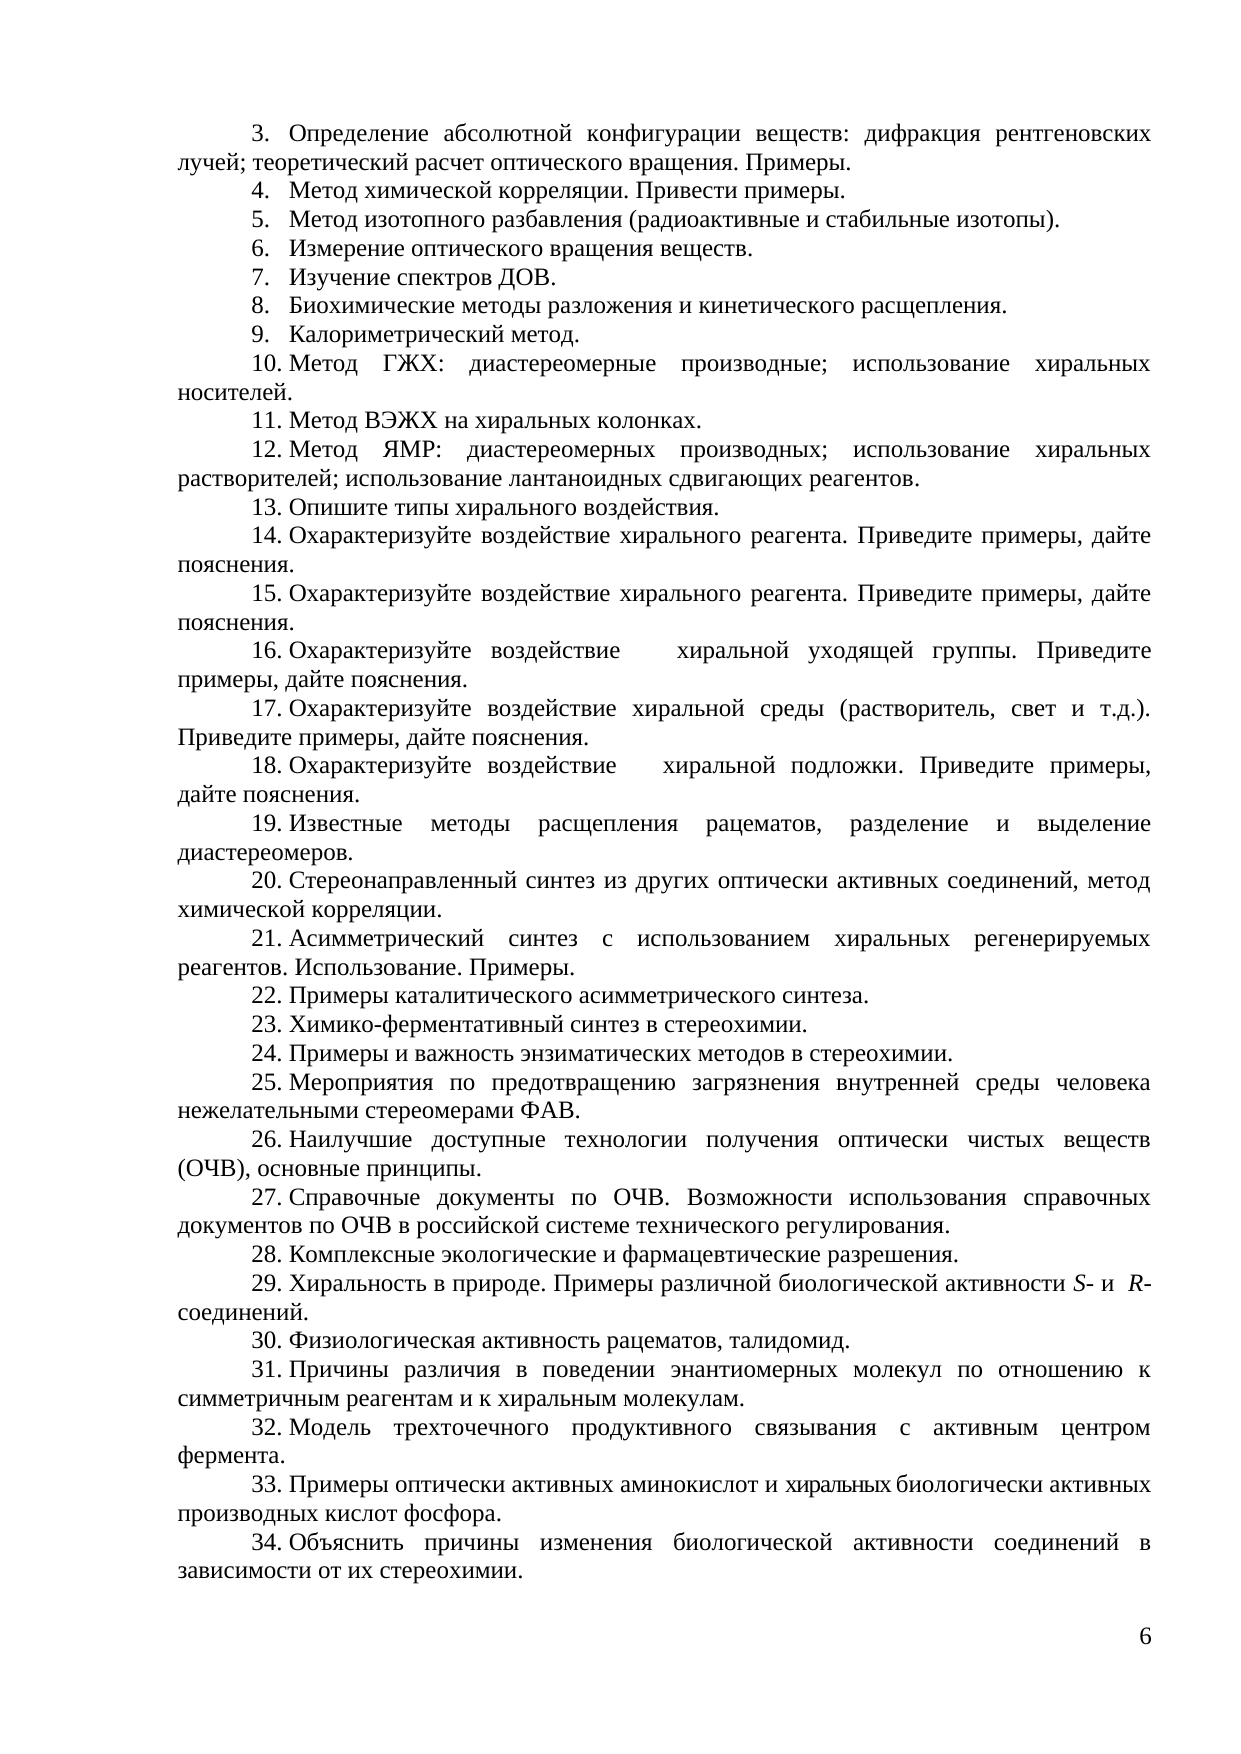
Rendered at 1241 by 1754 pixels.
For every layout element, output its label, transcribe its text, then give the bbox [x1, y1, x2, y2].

list Стереонаправленный синтез из других оптически активных соединений, метод химической корреляции. [177, 866, 1152, 923]
list Причины различия в поведении энантиомерных молекул по отношению к симметричным реагентам и к хиральным молекулам. [177, 1354, 1152, 1412]
list Метод изотопного разбавления (радиоактивные и стабильные изотопы). [177, 204, 1152, 233]
list Измерение оптического вращения веществ. [177, 233, 1152, 262]
list Охарактеризуйте воздействие хиральной уходящей группы. Приведите примеры, дайте пояснения. [177, 636, 1152, 693]
list Метод ГЖХ: диастереомерные производные; использование хиральных носителей. [177, 348, 1152, 406]
list Метод химической корреляции. Привести примеры. [177, 176, 1152, 204]
list Модель трехточечного продуктивного связывания с активным центром фермента. [177, 1412, 1152, 1469]
list Мероприятия по предотвращению загрязнения внутренней среды человека нежелательными стереомерами ФАВ. [177, 1067, 1152, 1124]
list Асимметрический синтез с использованием хиральных регенерируемых реагентов. Использование. Примеры. [177, 923, 1152, 981]
list Справочные документы по ОЧВ. Возможности использования справочных документов по ОЧВ в российской системе технического регулирования. [177, 1182, 1152, 1239]
list Изучение спектров ДОВ. [177, 262, 1152, 291]
list Охарактеризуйте воздействие хиральной среды (растворитель, свет и т.д.). Приведите примеры, дайте пояснения. [177, 693, 1152, 751]
list Биохимические методы разложения и кинетического расщепления. [177, 291, 1152, 319]
list Химико-ферментативный синтез в стереохимии. [177, 1009, 1152, 1038]
list Калориметрический метод. [177, 319, 1152, 348]
list Определение абсолютной конфигурации веществ: дифракция рентгеновских лучей; теоретический расчет оптического вращения. Примеры. [177, 118, 1152, 176]
list Охарактеризуйте воздействие хиральной подложки. Приведите примеры, дайте пояснения. [177, 751, 1152, 808]
list Комплексные экологические и фармацевтические разрешения. [177, 1239, 1152, 1268]
list Охарактеризуйте воздействие хирального реагента. Приведите примеры, дайте пояснения. [177, 578, 1152, 636]
list Физиологическая активность рацематов, талидомид. [177, 1326, 1152, 1354]
list Наилучшие доступные технологии получения оптически чистых веществ (ОЧВ), основные принципы. [177, 1124, 1152, 1182]
list Примеры оптически активных аминокислот и хиральных биологически активных производных кислот фосфора. [177, 1469, 1152, 1527]
list Метод ЯМР: диастереомерных производных; использование хиральных растворителей; использование лантаноидных сдвигающих реагентов. [177, 434, 1152, 492]
list Опишите типы хирального воздействия. [177, 492, 1152, 521]
list Хиральность в природе. Примеры различной биологической активности S- и R-соединений. [177, 1268, 1152, 1326]
list Известные методы расщепления рацематов, разделение и выделение диастереомеров. [177, 808, 1152, 866]
list Примеры каталитического асимметрического синтеза. [177, 981, 1152, 1009]
list Примеры и важность энзиматических методов в стереохимии. [177, 1038, 1152, 1067]
list Объяснить причины изменения биологической активности соединений в зависимости от их стереохимии. [177, 1527, 1152, 1584]
list Метод ВЭЖХ на хиральных колонках. [177, 406, 1152, 434]
list Охарактеризуйте воздействие хирального реагента. Приведите примеры, дайте пояснения. [177, 521, 1152, 578]
